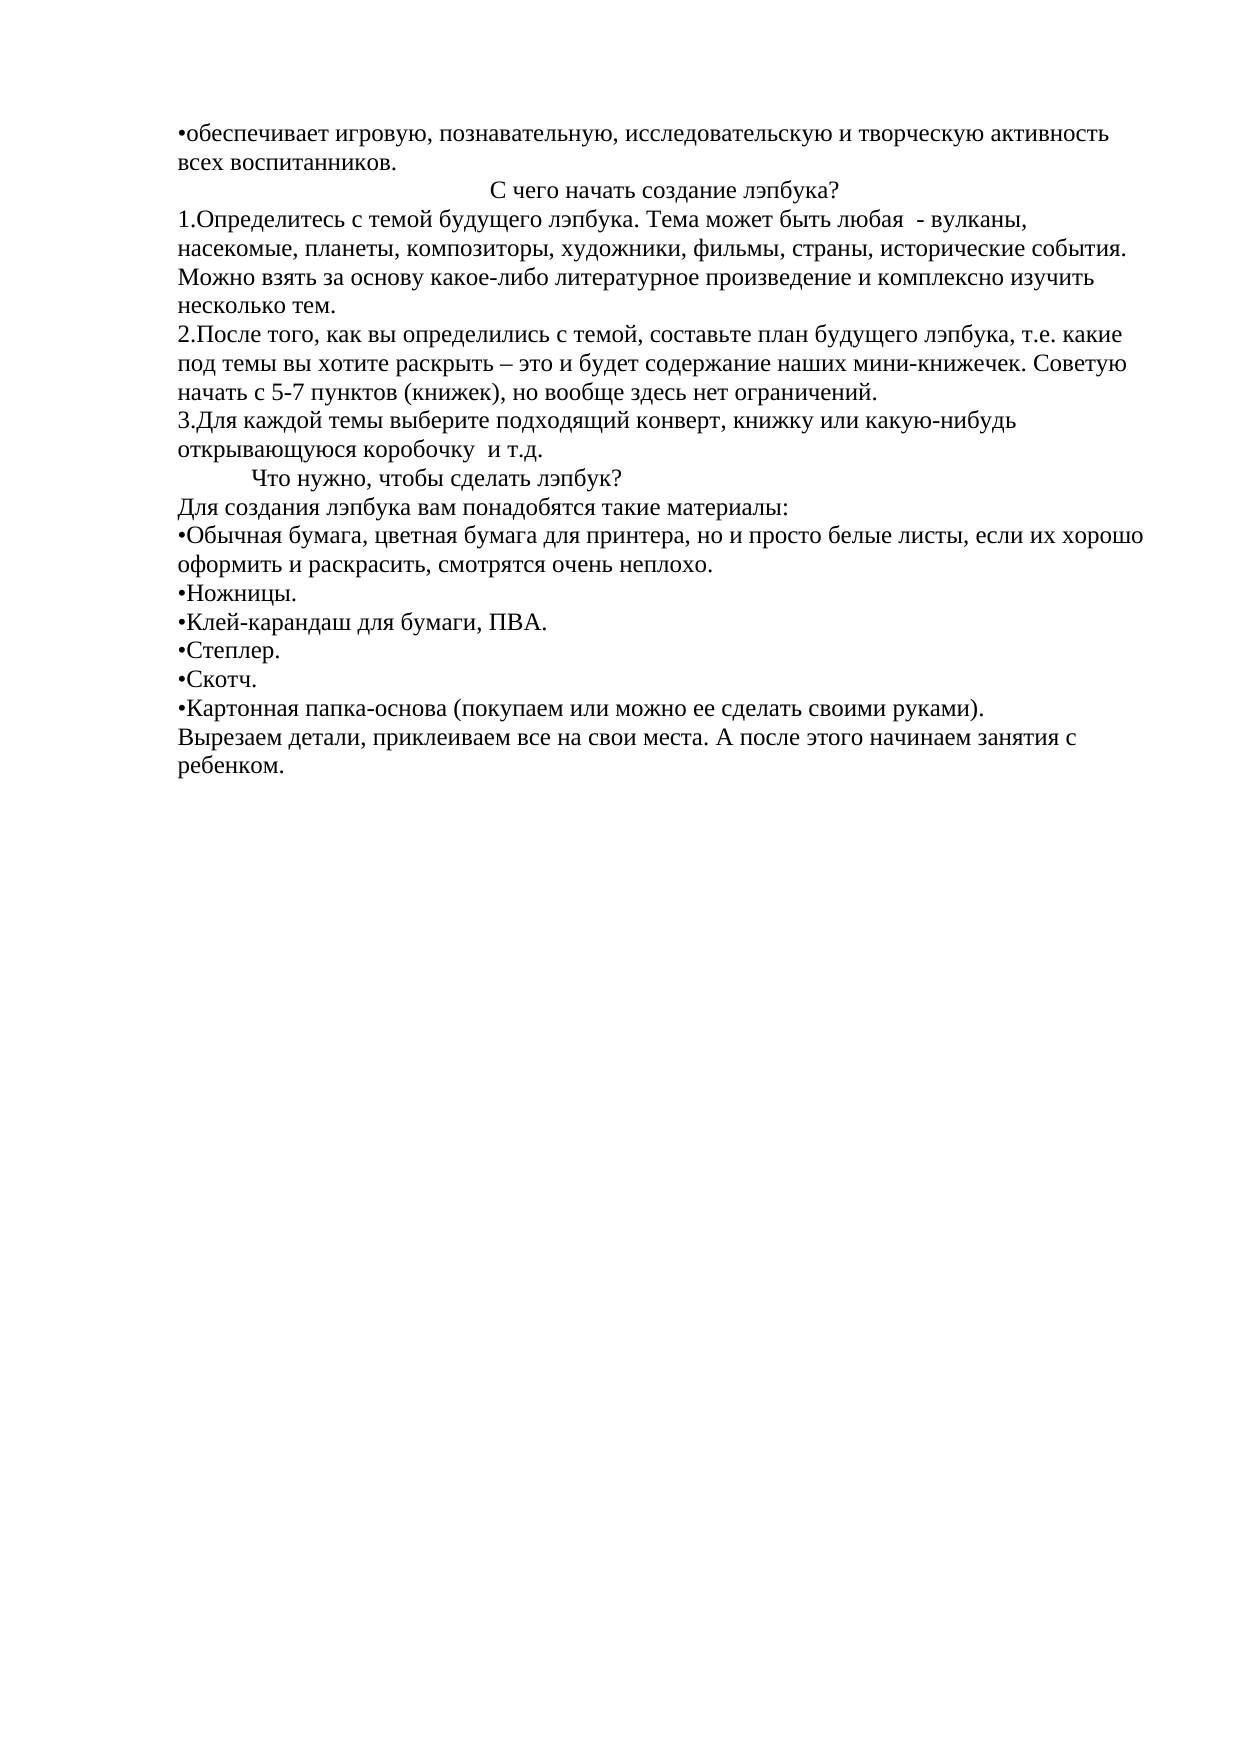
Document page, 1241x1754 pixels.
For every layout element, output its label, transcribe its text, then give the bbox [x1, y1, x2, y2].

text •Скотч. [177, 664, 1152, 693]
text Что нужно, чтобы сделать лэпбук? [177, 463, 1152, 492]
text •Ножницы. [177, 578, 1152, 607]
text С чего начать создание лэпбука? [177, 176, 1152, 204]
text Вырезаем детали, приклеиваем все на свои места. А после этого начинаем занятия с ребенком. [177, 722, 1152, 779]
text 2.После того, как вы определились с темой, составьте план будущего лэпбука, т.е. какие под темы вы хотите раскрыть – это и будет содержание наших мини-книжечек. Советую начать с 5-7 пунктов (книжек), но вообще здесь нет ограничений. [177, 319, 1152, 406]
text •Степлер. [177, 636, 1152, 664]
text 3.Для каждой темы выберите подходящий конверт, книжку или какую-нибудь открывающуюся коробочку и т.д. [177, 406, 1152, 463]
text 1.Определитесь с темой будущего лэпбука. Тема может быть любая - вулканы, насекомые, планеты, композиторы, художники, фильмы, страны, исторические события. Можно взять за основу какое-либо литературное произведение и комплексно изучить несколько тем. [177, 204, 1152, 319]
text •Клей-карандаш для бумаги, ПВА. [177, 607, 1152, 636]
text •Обычная бумага, цветная бумага для принтера, но и просто белые листы, если их хорошо оформить и раскрасить, смотрятся очень неплохо. [177, 521, 1152, 578]
text •обеспечивает игровую, познавательную, исследовательскую и творческую активность всех воспитанников. [177, 118, 1152, 176]
text •Картонная папка-основа (покупаем или можно ее сделать своими руками). [177, 693, 1152, 722]
text Для создания лэпбука вам понадобятся такие материалы: [177, 492, 1152, 521]
